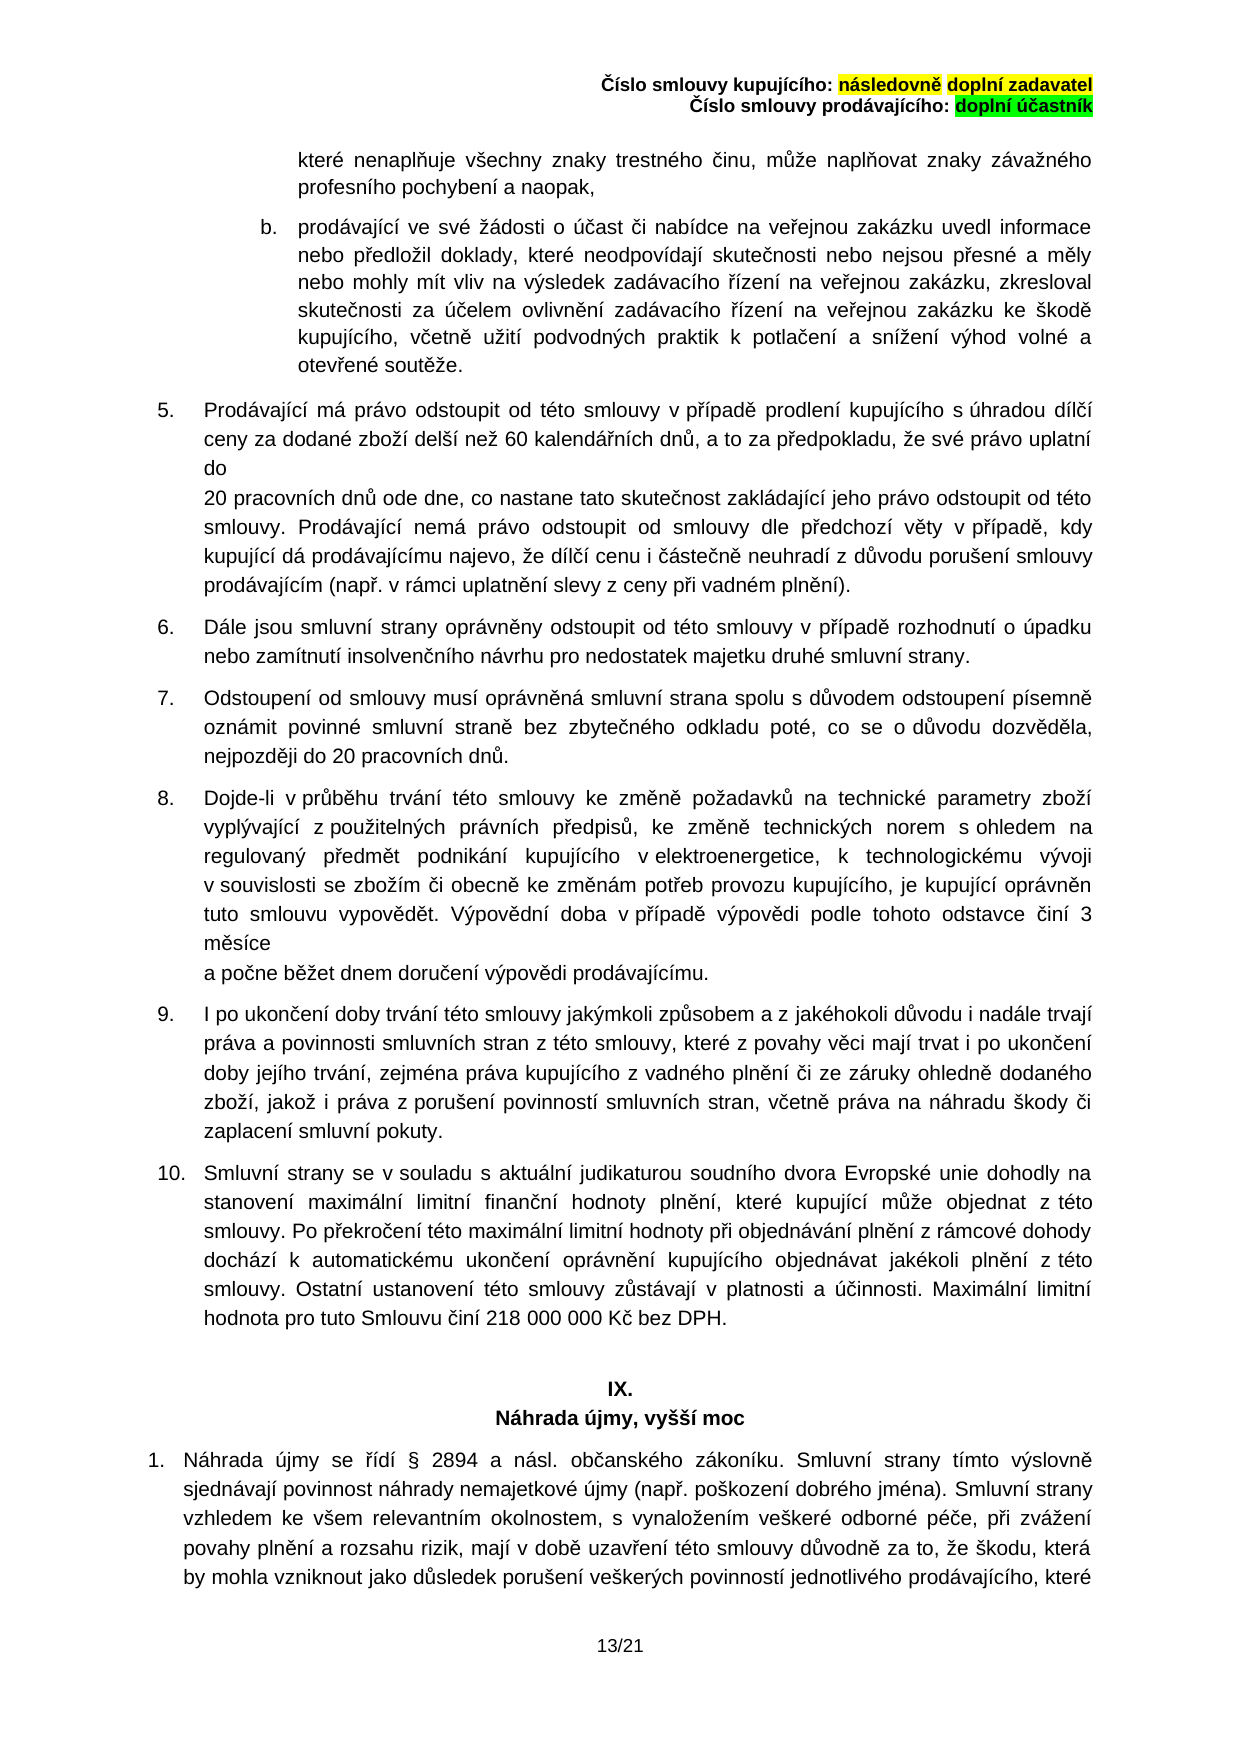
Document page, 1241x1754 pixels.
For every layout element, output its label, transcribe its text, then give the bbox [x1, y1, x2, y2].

list Dále jsou smluvní strany oprávněny odstoupit od této smlouvy v případě rozhodnutí o úpadku nebo zamítnutí insolvenčního návrhu pro nedostatek majetku druhé smluvní strany. [157, 609, 1093, 668]
list Smluvní strany se v souladu s aktuální judikaturou soudního dvora Evropské unie dohodly na stanovení maximální limitní finanční hodnoty plnění, které kupující může objednat z této smlouvy. Po překročení této maximální limitní hodnoty při objednávání plnění z rámcové dohody dochází k automatickému ukončení oprávnění kupujícího objednávat jakékoli plnění z této smlouvy. Ostatní ustanovení této smlouvy zůstávají v platnosti a účinnosti. Maximální limitní hodnota pro tuto Smlouvu činí 218 000 000 Kč bez DPH. [157, 1155, 1093, 1330]
list Dojde-li v průběhu trvání této smlouvy ke změně požadavků na technické parametry zboží vyplývající z použitelných právních předpisů, ke změně technických norem s ohledem na regulovaný předmět podnikání kupujícího v elektroenergetice, k technologickému vývoji v souvislosti se zbožím či obecně ke změnám potřeb provozu kupujícího, je kupující oprávněn tuto smlouvu vypovědět. Výpovědní doba v případě výpovědi podle tohoto odstavce činí 3 měsíce a počne běžet dnem doručení výpovědi prodávajícímu. [157, 780, 1093, 984]
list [148, 1443, 1093, 1588]
list I po ukončení doby trvání této smlouvy jakýmkoli způsobem a z jakéhokoli důvodu i nadále trvají práva a povinnosti smluvních stran z této smlouvy, které z povahy věci mají trvat i po ukončení doby jejího trvání, zejména práva kupujícího z vadného plnění či ze záruky ohledně dodaného zboží, jakož i práva z porušení povinností smluvních stran, včetně práva na náhradu škody či zaplacení smluvní pokuty. [157, 997, 1093, 1143]
list prodávající ve své žádosti o účast či nabídce na veřejnou zakázku uvedl informace nebo předložil doklady, které neodpovídají skutečnosti nebo nejsou přesné a měly nebo mohly mít vliv na výsledek zadávacího řízení na veřejnou zakázku, zkresloval skutečnosti za účelem ovlivnění zadávacího řízení na veřejnou zakázku ke škodě kupujícího, včetně užití podvodných praktik k potlačení a snížení výhod volné a otevřené soutěže. [260, 215, 1093, 377]
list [260, 148, 1093, 199]
text Náhrada újmy, vyšší moc [148, 1401, 1093, 1430]
text IX. [148, 1372, 1093, 1401]
list Prodávající má právo odstoupit od této smlouvy v případě prodlení kupujícího s úhradou dílčí ceny za dodané zboží delší než 60 kalendářních dnů, a to za předpokladu, že své právo uplatní do 20 pracovních dnů ode dne, co nastane tato skutečnost zakládající jeho právo odstoupit od této smlouvy. Prodávající nemá právo odstoupit od smlouvy dle předchozí věty v případě, kdy kupující dá prodávajícímu najevo, že dílčí cenu i částečně neuhradí z důvodu porušení smlouvy prodávajícím (např. v rámci uplatnění slevy z ceny při vadném plnění). [157, 393, 1093, 597]
list Odstoupení od smlouvy musí oprávněná smluvní strana spolu s důvodem odstoupení písemně oznámit povinné smluvní straně bez zbytečného odkladu poté, co se o důvodu dozvěděla, nejpozději do 20 pracovních dnů. [157, 680, 1093, 768]
